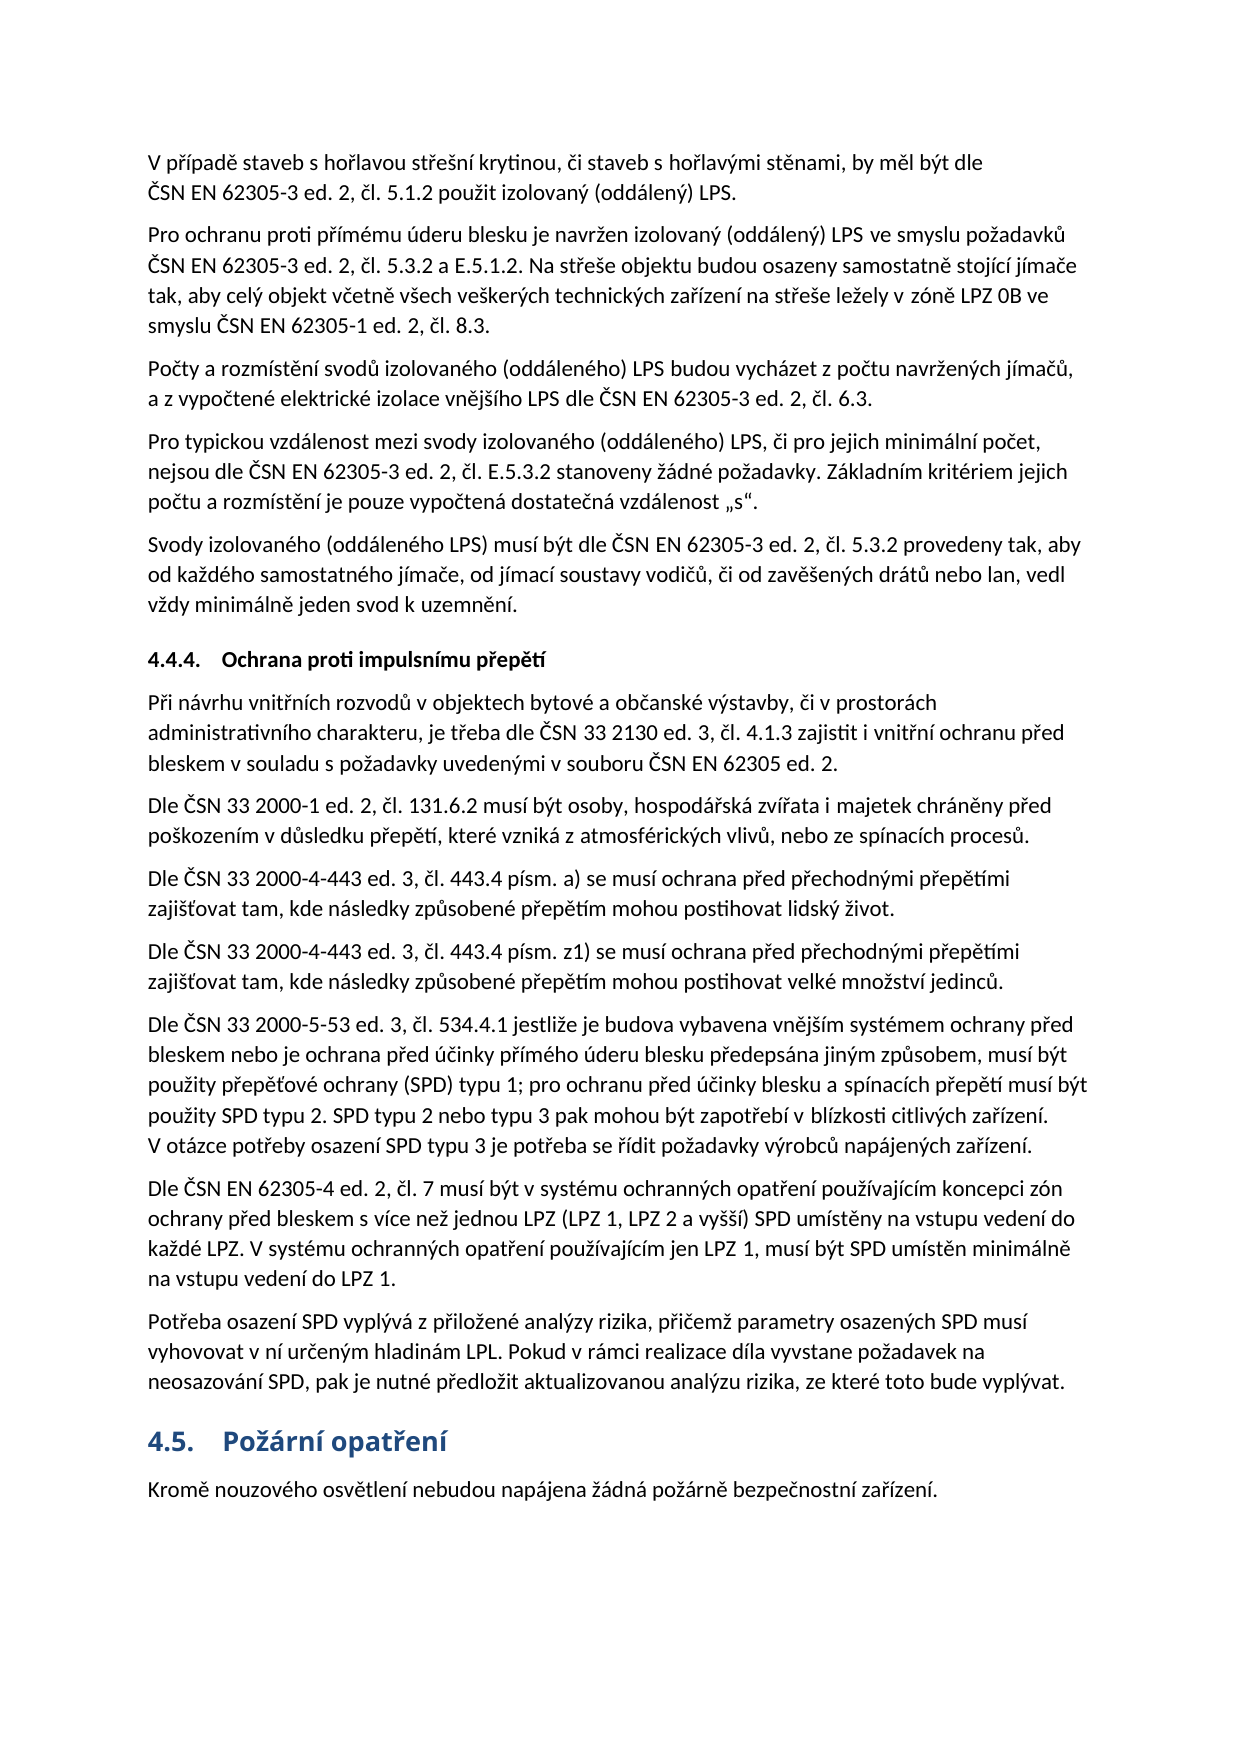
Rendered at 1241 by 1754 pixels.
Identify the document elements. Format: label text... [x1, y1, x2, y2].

text Potřeba osazení SPD vyplývá z přiložené analýzy rizika, přičemž parametry osazených SPD musí vyhovovat v ní určeným hladinám LPL. Pokud v rámci realizace díla vyvstane požadavek na neosazování SPD, pak je nutné předložit aktualizovanou analýzu rizika, ze které toto bude vyplývat. [148, 1307, 1092, 1396]
text Pro ochranu proti přímému úderu blesku je navržen izolovaný (oddálený) LPS ve smyslu požadavků ČSN EN 62305-3 ed. 2, čl. 5.3.2 a E.5.1.2. Na střeše objektu budou osazeny samostatně stojící jímače tak, aby celý objekt včetně všech veškerých technických zařízení na střeše ležely v zóně LPZ 0B ve smyslu ČSN EN 62305-1 ed. 2, čl. 8.3. [148, 221, 1092, 339]
text Dle ČSN 33 2000-4-443 ed. 3, čl. 443.4 písm. a) se musí ochrana před přechodnými přepětími zajišťovat tam, kde následky způsobené přepětím mohou postihovat lidský život. [148, 864, 1092, 923]
subtitle Ochrana proti impulsnímu přepětí [148, 646, 1092, 674]
text Svody izolovaného (oddáleného LPS) musí být dle ČSN EN 62305-3 ed. 2, čl. 5.3.2 provedeny tak, aby od každého samostatného jímače, od jímací soustavy vodičů, či od zavěšených drátů nebo lan, vedl vždy minimálně jeden svod k uzemnění. [148, 530, 1092, 618]
text Dle ČSN EN 62305-4 ed. 2, čl. 7 musí být v systému ochranných opatření používajícím koncepci zón ochrany před bleskem s více než jednou LPZ (LPZ 1, LPZ 2 a vyšší) SPD umístěny na vstupu vedení do každé LPZ. V systému ochranných opatření používajícím jen LPZ 1, musí být SPD umístěn minimálně na vstupu vedení do LPZ 1. [148, 1174, 1092, 1292]
text Dle ČSN 33 2000-1 ed. 2, čl. 131.6.2 musí být osoby, hospodářská zvířata i majetek chráněny před poškozením v důsledku přepětí, které vzniká z atmosférických vlivů, nebo ze spínacích procesů. [148, 791, 1092, 850]
text Pro typickou vzdálenost mezi svody izolovaného (oddáleného) LPS, či pro jejich minimální počet, nejsou dle ČSN EN 62305-3 ed. 2, čl. E.5.3.2 stanoveny žádné požadavky. Základním kritériem jejich počtu a rozmístění je pouze vypočtená dostatečná vzdálenost „s“. [148, 427, 1092, 515]
text V případě staveb s hořlavou střešní krytinou, či staveb s hořlavými stěnami, by měl být dle ČSN EN 62305-3 ed. 2, čl. 5.1.2 použit izolovaný (oddálený) LPS. [148, 148, 1092, 206]
text Kromě nouzového osvětlení nebudou napájena žádná požárně bezpečnostní zařízení. [148, 1475, 1092, 1503]
text Při návrhu vnitřních rozvodů v objektech bytové a občanské výstavby, či v prostorách administrativního charakteru, je třeba dle ČSN 33 2130 ed. 3, čl. 4.1.3 zajistit i vnitřní ochranu před bleskem v souladu s požadavky uvedenými v souboru ČSN EN 62305 ed. 2. [148, 688, 1092, 777]
text Dle ČSN 33 2000-5-53 ed. 3, čl. 534.4.1 jestliže je budova vybavena vnějším systémem ochrany před bleskem nebo je ochrana před účinky přímého úderu blesku předepsána jiným způsobem, musí být použity přepěťové ochrany (SPD) typu 1; pro ochranu před účinky blesku a spínacích přepětí musí být použity SPD typu 2. SPD typu 2 nebo typu 3 pak mohou být zapotřebí v blízkosti citlivých zařízení. V otázce potřeby osazení SPD typu 3 je potřeba se řídit požadavky výrobců napájených zařízení. [148, 1010, 1092, 1159]
subtitle Požární opatření [148, 1423, 1092, 1459]
text Počty a rozmístění svodů izolovaného (oddáleného) LPS budou vycházet z počtu navržených jímačů, a z vypočtené elektrické izolace vnějšího LPS dle ČSN EN 62305-3 ed. 2, čl. 6.3. [148, 354, 1092, 412]
text Dle ČSN 33 2000-4-443 ed. 3, čl. 443.4 písm. z1) se musí ochrana před přechodnými přepětími zajišťovat tam, kde následky způsobené přepětím mohou postihovat velké množství jedinců. [148, 937, 1092, 996]
